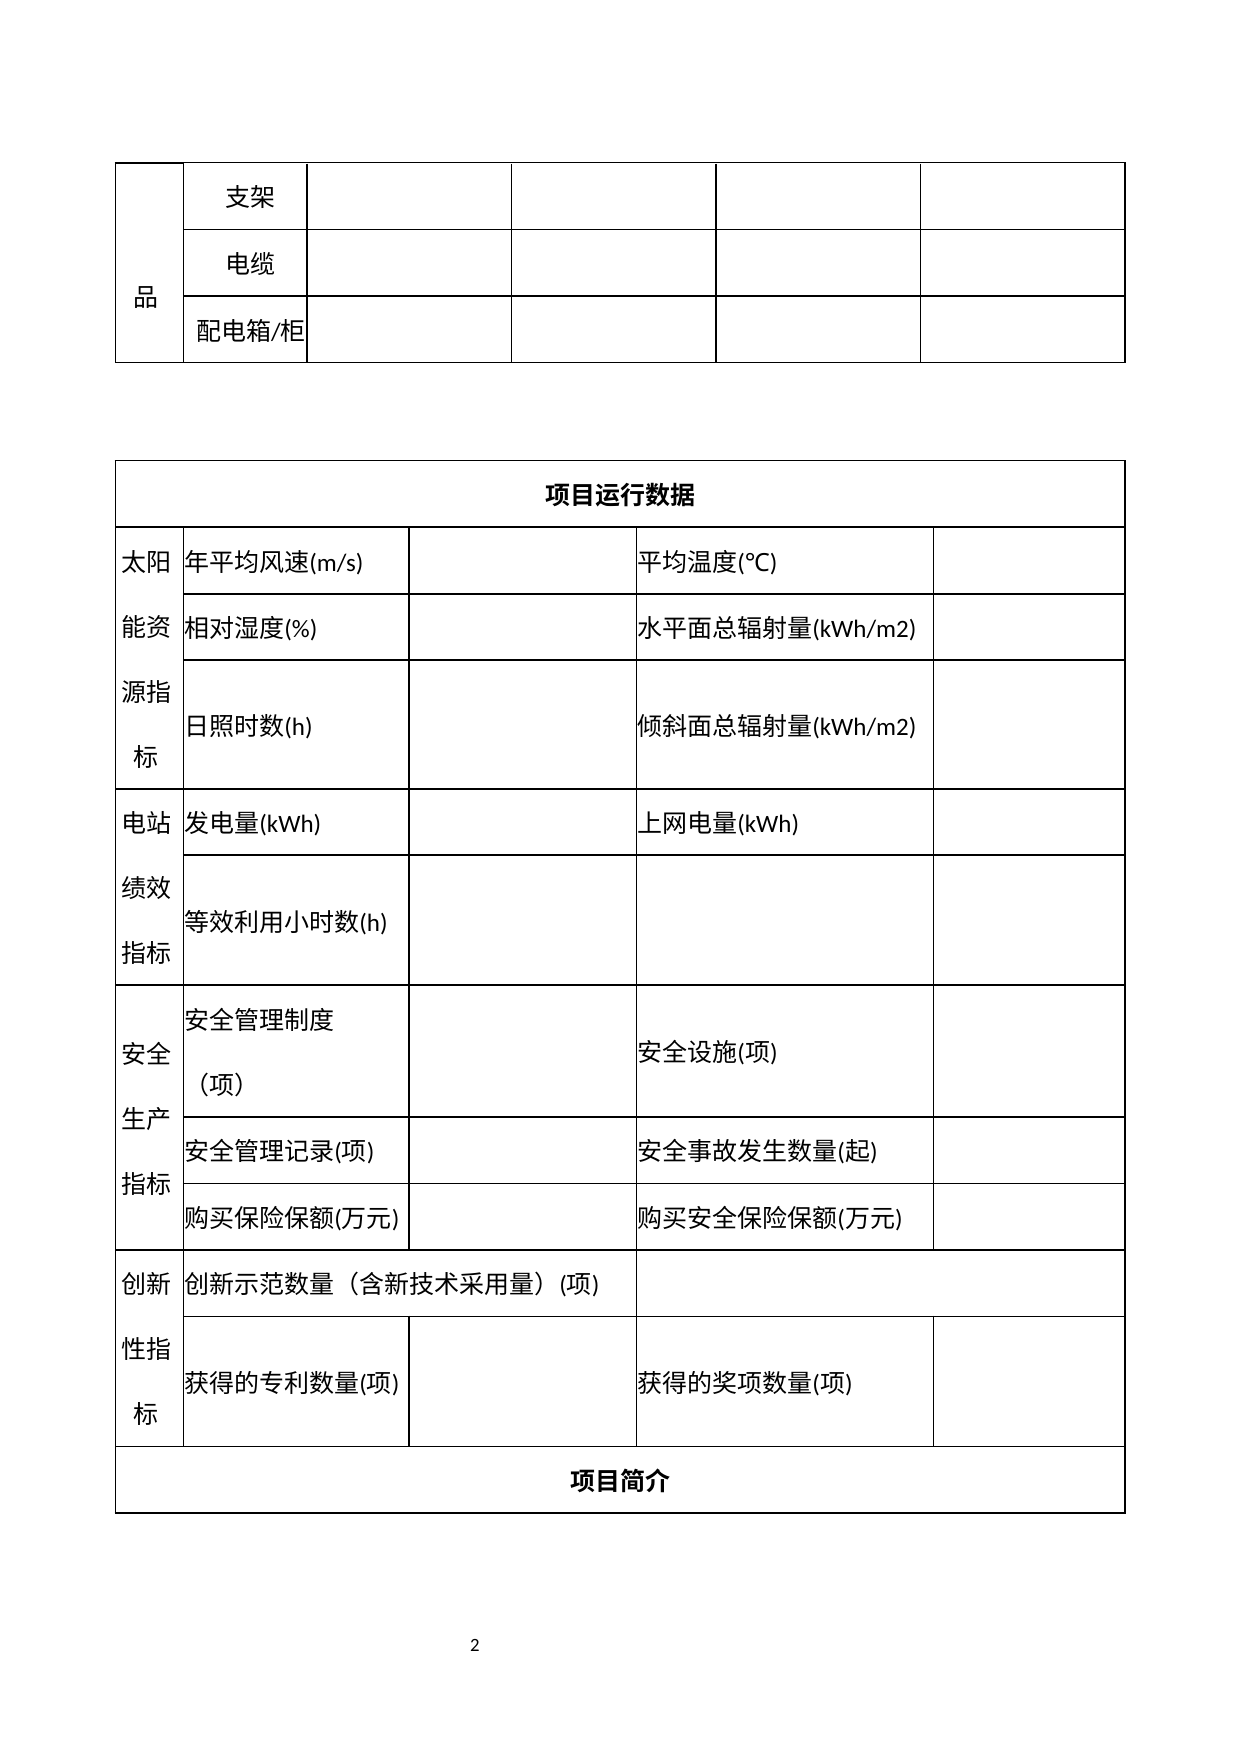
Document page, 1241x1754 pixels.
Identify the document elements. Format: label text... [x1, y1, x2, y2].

table_cell 获得的专利数量(项) [184, 1317, 408, 1446]
table_cell 等效利用小时数(h) [184, 856, 408, 984]
table_cell 安全事故发生数量(起) [637, 1118, 933, 1182]
table_cell [308, 297, 511, 362]
table_cell [934, 790, 1124, 854]
table_cell [512, 297, 715, 362]
table_cell 安全生产指标 [116, 986, 183, 1249]
table_cell [410, 986, 636, 1116]
table_cell [410, 528, 636, 593]
table_cell [308, 230, 511, 295]
table_cell [410, 661, 636, 788]
table_cell 日照时数(h) [184, 661, 408, 788]
table_cell 支架 [184, 163, 307, 228]
table_cell 创新性指标 [116, 1251, 183, 1446]
table_cell 项目简介 [116, 1447, 1124, 1512]
table_cell [934, 1317, 1124, 1446]
table_cell [717, 163, 920, 228]
table_cell [308, 163, 511, 228]
table_cell 水平面总辐射量(kWh/m2) [637, 595, 933, 659]
table_cell 电站绩效指标 [116, 790, 183, 984]
table_cell [512, 163, 716, 228]
table_cell 相对湿度(%) [184, 595, 408, 659]
table_cell 太阳能资源指标 [116, 528, 183, 788]
table_cell 安全管理制度（项） [184, 986, 408, 1116]
table_cell 安全设施(项) [637, 986, 933, 1116]
table_cell 倾斜面总辐射量(kWh/m2) [637, 661, 933, 788]
table_cell [410, 1118, 636, 1182]
table_header 项目运行数据 [116, 461, 1124, 526]
table_cell 创新示范数量（含新技术采用量）(项) [184, 1251, 636, 1316]
table_cell [934, 528, 1124, 593]
table_cell [934, 595, 1124, 659]
table_cell [410, 790, 636, 854]
table_cell [410, 1317, 636, 1446]
table_cell 年平均风速(m/s) [184, 528, 408, 593]
table_cell [410, 856, 636, 984]
table_cell 平均温度(℃) [637, 528, 933, 593]
table_cell [410, 595, 636, 659]
table_cell [921, 163, 1124, 228]
table_cell [921, 297, 1124, 362]
table_cell 获得的奖项数量(项) [637, 1317, 933, 1446]
table_cell [717, 297, 920, 362]
table_cell [934, 1118, 1124, 1182]
table_cell [637, 1251, 1124, 1316]
table_cell [934, 661, 1124, 788]
table_cell [921, 230, 1124, 295]
table_cell [717, 230, 920, 295]
table_cell 安全管理记录(项) [184, 1118, 408, 1182]
table_cell [637, 856, 933, 984]
table_cell 配电箱/柜 [184, 297, 306, 362]
table_cell [934, 856, 1124, 984]
table_cell [512, 230, 715, 295]
table_cell 电缆 [184, 230, 306, 295]
table_cell 发电量(kWh) [184, 790, 408, 854]
table_cell 购买保险保额(万元) [184, 1184, 408, 1249]
table_cell 上网电量(kWh) [637, 790, 933, 854]
table_cell [934, 986, 1124, 1116]
table_cell [410, 1184, 636, 1249]
table_cell 购买安全保险保额(万元) [637, 1184, 933, 1249]
table_cell [934, 1184, 1124, 1249]
